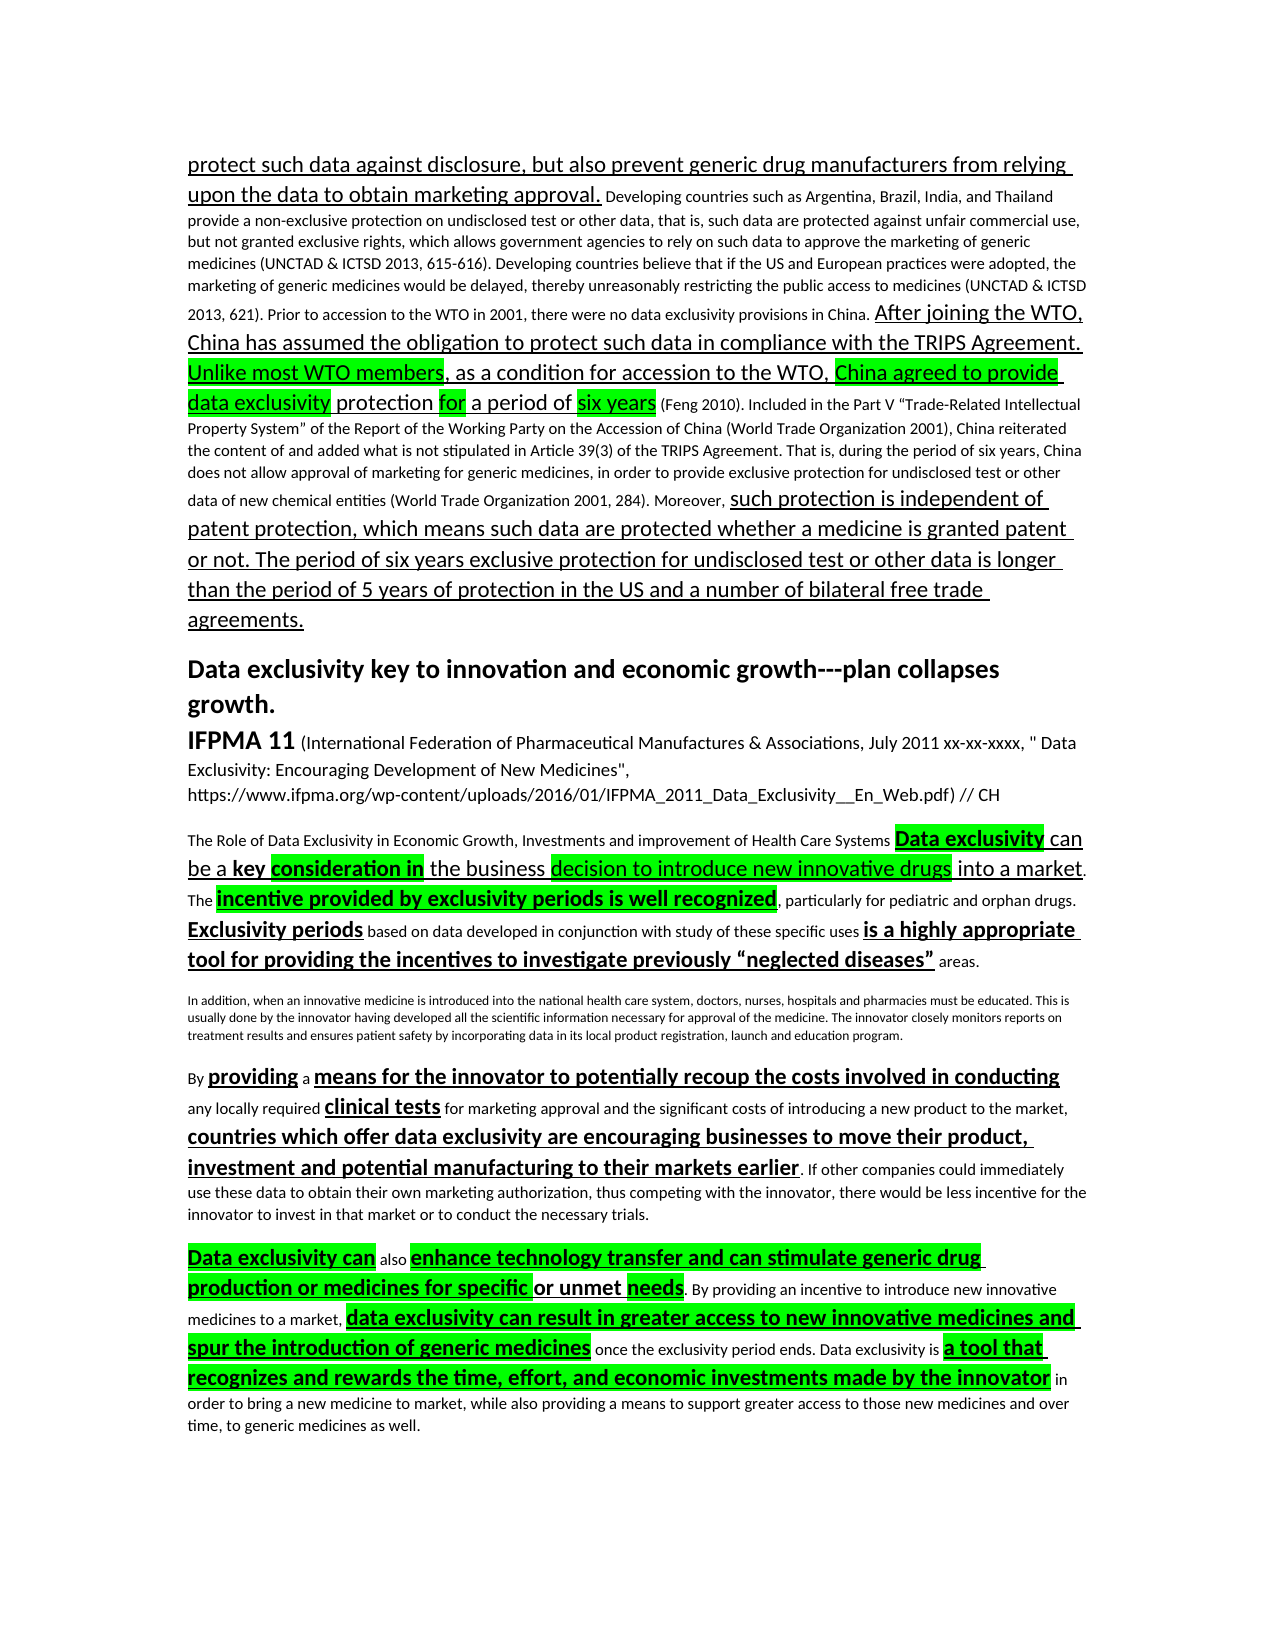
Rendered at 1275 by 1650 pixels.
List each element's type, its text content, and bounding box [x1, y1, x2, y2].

text IFPMA 11 (International Federation of Pharmaceutical Manufactures & Associations, July 2011 xx-xx-xxxx, " Data Exclusivity: Encouraging Development of New Medicines", https://www.ifpma.org/wp-content/uploads/2016/01/IFPMA_2011_Data_Exclusivity__En_Web.pdf) // CH [187, 723, 1087, 806]
text The Role of Data Exclusivity in Economic Growth, Investments and improvement of Health Care Systems Data exclusivity can be a key consideration in the business decision to introduce new innovative drugs into a market. The incentive provided by exclusivity periods is well recognized, particularly for pediatric and orphan drugs. Exclusivity periods based on data developed in conjunction with study of these specific uses is a highly appropriate tool for providing the incentives to investigate previously “neglected diseases” areas. [187, 824, 1087, 973]
subtitle Data exclusivity key to innovation and economic growth---plan collapses growth. [187, 652, 1087, 721]
text Data exclusivity can also enhance technology transfer and can stimulate generic drug production or medicines for specific or unmet needs. By providing an incentive to introduce new innovative medicines to a market, data exclusivity can result in greater access to new innovative medicines and spur the introduction of generic medicines once the exclusivity period ends. Data exclusivity is a tool that recognizes and rewards the time, effort, and economic investments made by the innovator in order to bring a new medicine to market, while also providing a means to support greater access to those new medicines and over time, to generic medicines as well. [187, 1243, 1087, 1435]
text By providing a means for the innovator to potentially recoup the costs involved in conducting any locally required clinical tests for marketing approval and the significant costs of introducing a new product to the market, countries which offer data exclusivity are encouraging businesses to move their product, investment and potential manufacturing to their markets earlier. If other companies could immediately use these data to obtain their own marketing authorization, thus competing with the innovator, there would be less incentive for the innovator to invest in that market or to conduct the necessary trials. [187, 1062, 1087, 1224]
text In addition, when an innovative medicine is introduced into the national health care system, doctors, nurses, hospitals and pharmacies must be educated. This is usually done by the innovator having developed all the scientific information necessary for approval of the medicine. The innovator closely monitors reports on treatment results and ensures patient safety by incorporating data in its local product registration, launch and education program. [187, 992, 1087, 1044]
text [187, 150, 1087, 633]
